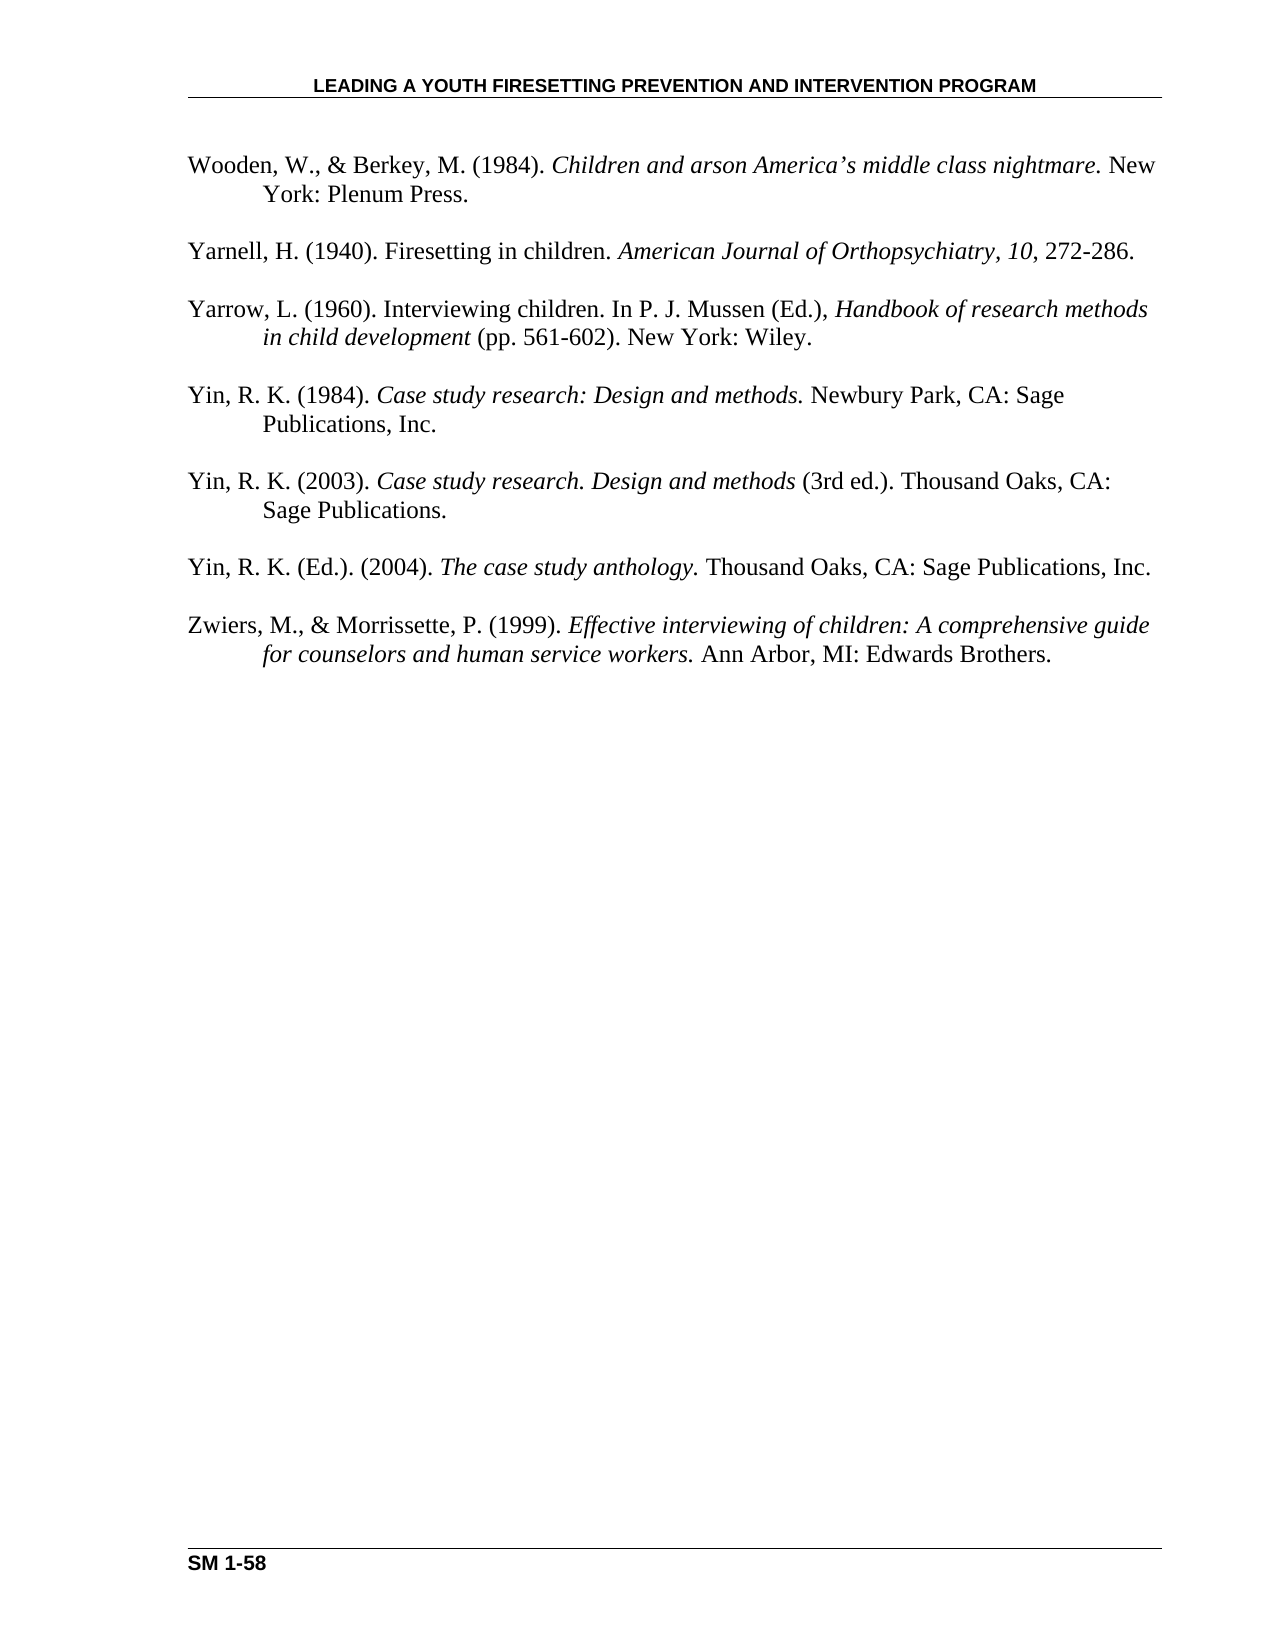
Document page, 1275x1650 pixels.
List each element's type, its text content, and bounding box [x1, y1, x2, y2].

text Yarnell, H. (1940). Firesetting in children. American Journal of Orthopsychiatry, 10, 272-286. [187, 236, 1162, 265]
text Yarrow, L. (1960). Interviewing children. In P. J. Mussen (Ed.), Handbook of research methods in child development (pp. 561-602). New York: Wiley. [187, 294, 1162, 351]
text Yin, R. K. (1984). Case study research: Design and methods. Newbury Park, CA: Sage Publications, Inc. [187, 380, 1162, 437]
text Yin, R. K. (Ed.). (2004). The case study anthology. Thousand Oaks, CA: Sage Publications, Inc. [187, 552, 1162, 581]
text Yin, R. K. (2003). Case study research. Design and methods (3rd ed.). Thousand Oaks, CA: Sage Publications. [187, 466, 1162, 524]
text Zwiers, M., & Morrissette, P. (1999). Effective interviewing of children: A comprehensive guide for counselors and human service workers. Ann Arbor, MI: Edwards Brothers. [187, 610, 1162, 667]
text Wooden, W., & Berkey, M. (1984). Children and arson America’s middle class nightmare. New York: Plenum Press. [187, 150, 1162, 207]
